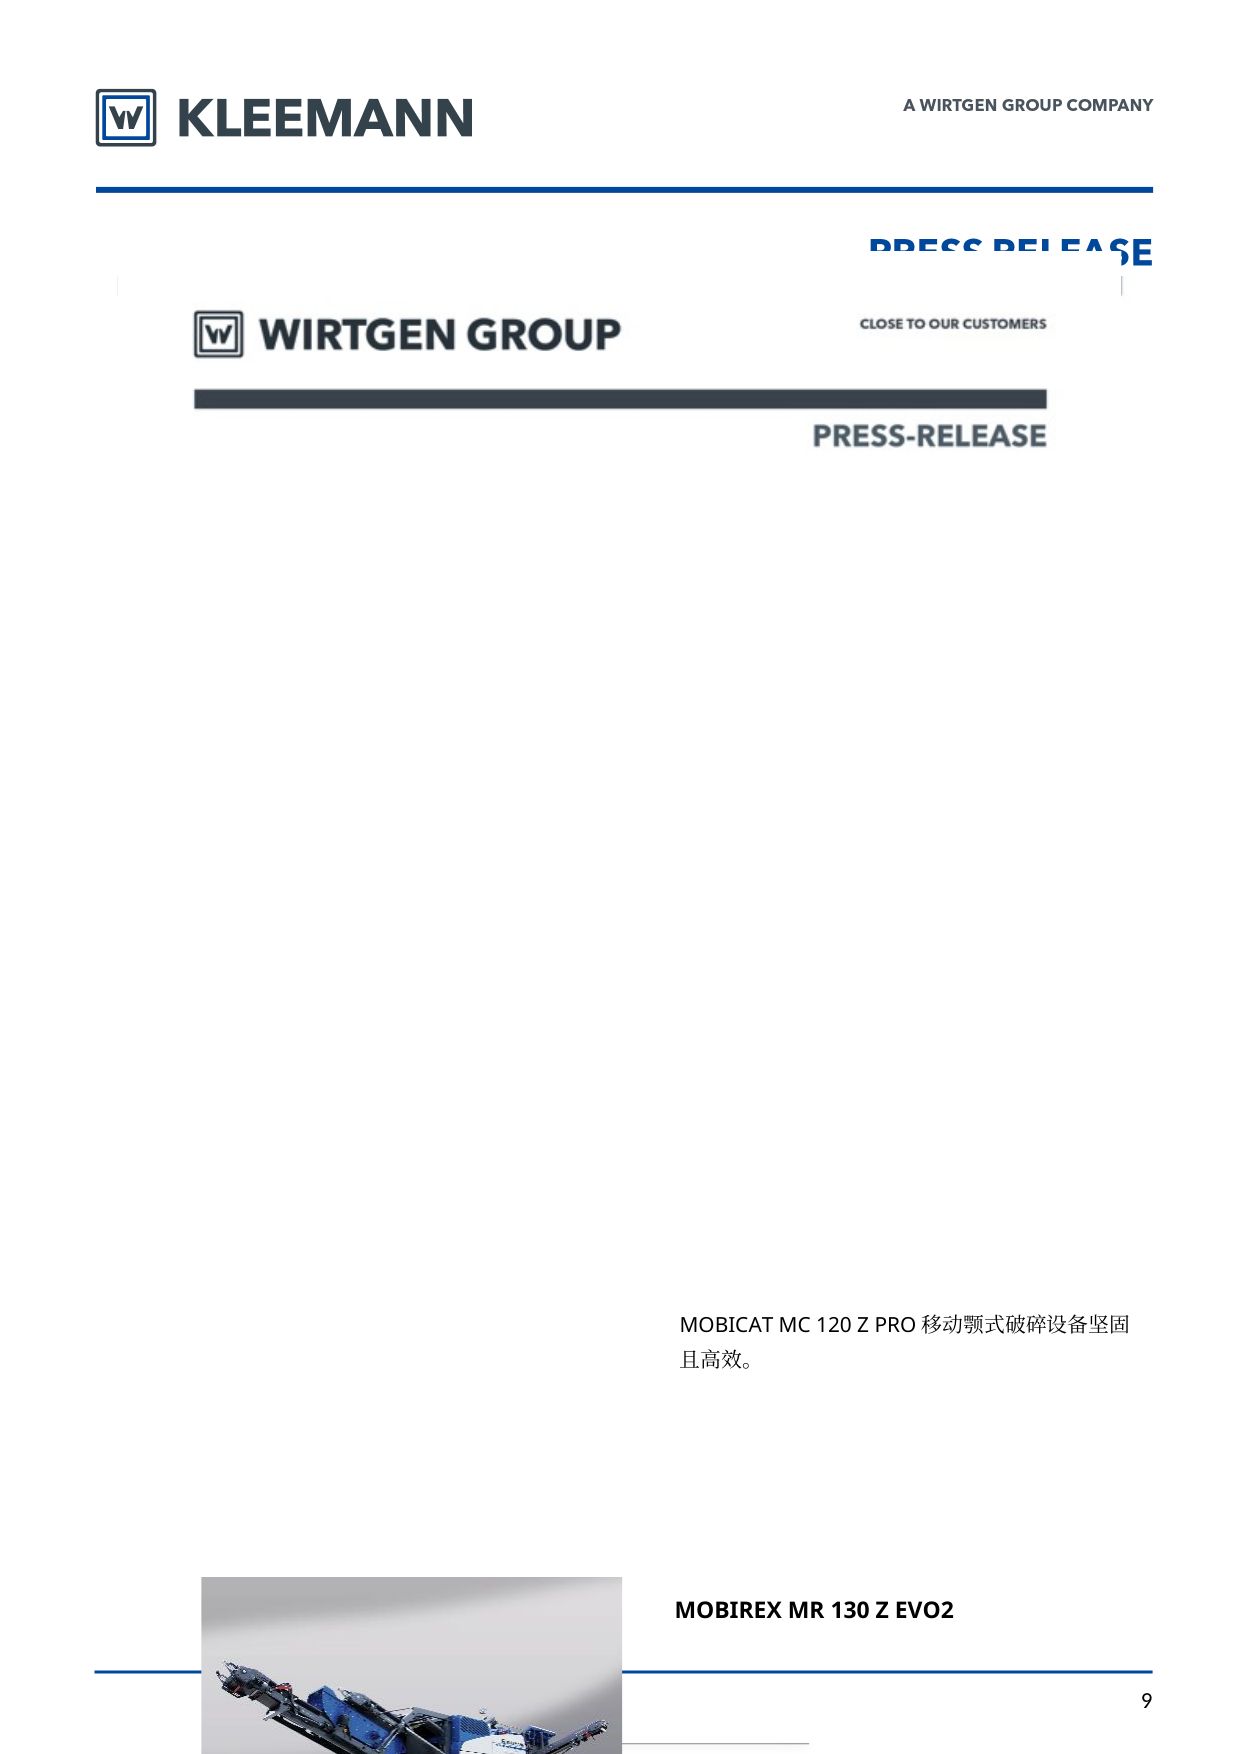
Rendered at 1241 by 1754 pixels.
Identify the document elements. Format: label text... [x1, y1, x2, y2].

text MOBIREX MR 130 Z EVO2 [659, 1593, 1150, 1625]
picture [82, 1577, 1180, 1754]
text MOBICAT MC 120 Z PRO 移动颚式破碎设备坚固且高效。 [679, 1309, 1150, 1373]
picture [72, 73, 1172, 1309]
